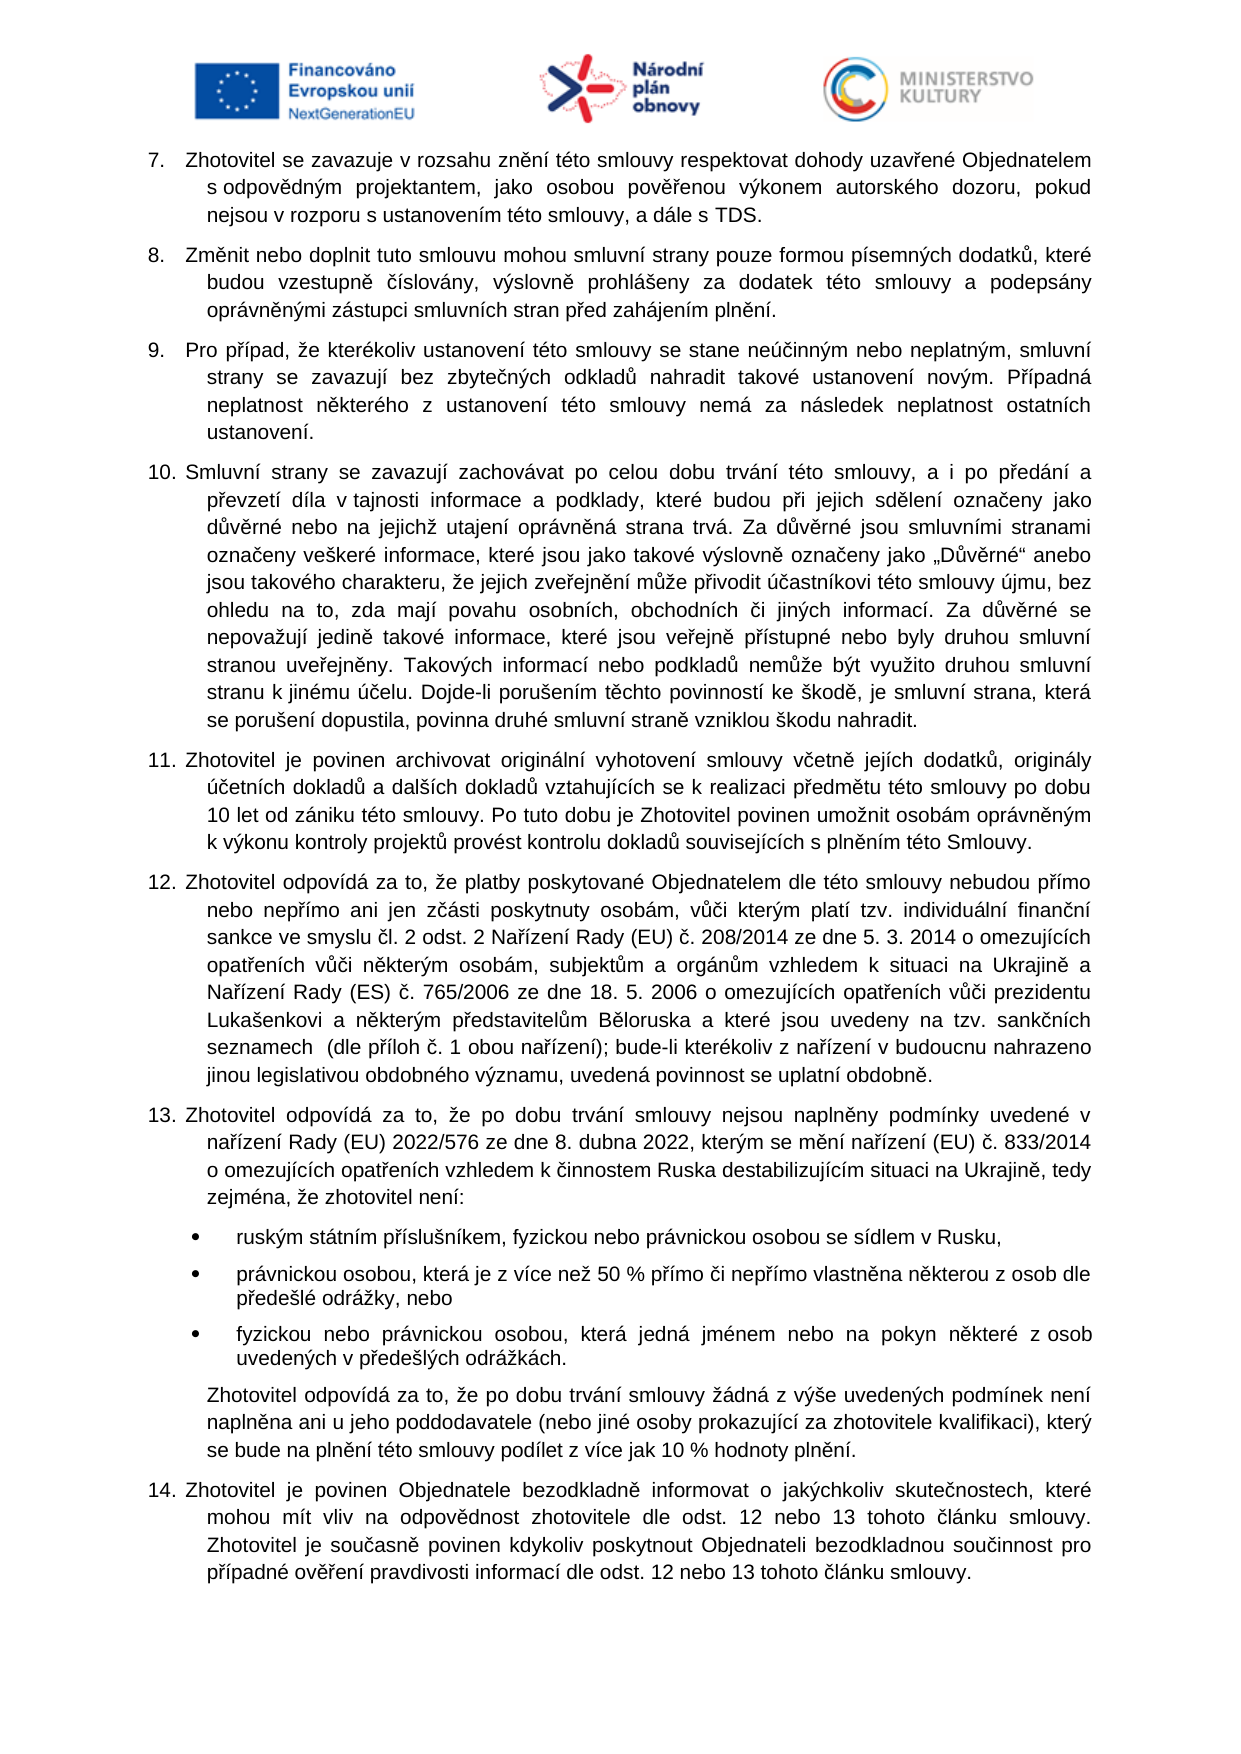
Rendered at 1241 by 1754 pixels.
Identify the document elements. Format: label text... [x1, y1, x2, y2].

list Změnit nebo doplnit tuto smlouvu mohou smluvní strany pouze formou písemných dodatků, které budou vzestupně číslovány, výslovně prohlášeny za dodatek této smlouvy a podepsány oprávněnými zástupci smluvních stran před zahájením plnění. [148, 243, 1093, 322]
list Zhotovitel odpovídá za to, že po dobu trvání smlouvy nejsou naplněny podmínky uvedené v nařízení Rady (EU) 2022/576 ze dne 8. dubna 2022, kterým se mění nařízení (EU) č. 833/2014 o omezujících opatřeních vzhledem k činnostem Ruska destabilizujícím situaci na Ukrajině, tedy zejména, že zhotovitel není: [148, 1103, 1093, 1209]
text Zhotovitel odpovídá za to, že po dobu trvání smlouvy žádná z výše uvedených podmínek není naplněna ani u jeho poddodavatele (nebo jiné osoby prokazující za zhotovitele kvalifikaci), který se bude na plnění této smlouvy podílet z více jak 10 % hodnoty plnění. [207, 1383, 1093, 1462]
list Zhotovitel je povinen Objednatele bezodkladně informovat o jakýchkoliv skutečnostech, které mohou mít vliv na odpovědnost zhotovitele dle odst. 12 nebo 13 tohoto článku smlouvy. Zhotovitel je současně povinen kdykoliv poskytnout Objednateli bezodkladnou součinnost pro případné ověření pravdivosti informací dle odst. 12 nebo 13 tohoto článku smlouvy. [148, 1478, 1093, 1584]
list právnickou osobou, která je z více než 50 % přímo či nepřímo vlastněna některou z osob dle předešlé odrážky, nebo [192, 1262, 1093, 1310]
list Zhotovitel je povinen archivovat originální vyhotovení smlouvy včetně jejích dodatků, originály účetních dokladů a dalších dokladů vztahujících se k realizaci předmětu této smlouvy po dobu 10 let od zániku této smlouvy. Po tuto dobu je Zhotovitel povinen umožnit osobám oprávněným k výkonu kontroly projektů provést kontrolu dokladů souvisejících s plněním této Smlouvy. [148, 748, 1093, 854]
list Smluvní strany se zavazují zachovávat po celou dobu trvání této smlouvy, a i po předání a převzetí díla v tajnosti informace a podklady, které budou při jejich sdělení označeny jako důvěrné nebo na jejichž utajení oprávněná strana trvá. Za důvěrné jsou smluvními stranami označeny veškeré informace, které jsou jako takové výslovně označeny jako „Důvěrné“ anebo jsou takového charakteru, že jejich zveřejnění může přivodit účastníkovi této smlouvy újmu, bez ohledu na to, zda mají povahu osobních, obchodních či jiných informací. Za důvěrné se nepovažují jedině takové informace, které jsou veřejně přístupné nebo byly druhou smluvní stranou uveřejněny. Takových informací nebo podkladů nemůže být využito druhou smluvní stranu k jinému účelu. Dojde-li porušením těchto povinností ke škodě, je smluvní strana, která se porušení dopustila, povinna druhé smluvní straně vzniklou škodu nahradit. [148, 460, 1093, 732]
list Pro případ, že kterékoliv ustanovení této smlouvy se stane neúčinným nebo neplatným, smluvní strany se zavazují bez zbytečných odkladů nahradit takové ustanovení novým. Případná neplatnost některého z ustanovení této smlouvy nemá za následek neplatnost ostatních ustanovení. [148, 338, 1093, 444]
list Zhotovitel se zavazuje v rozsahu znění této smlouvy respektovat dohody uzavřené Objednatelem s odpovědným projektantem, jako osobou pověřenou výkonem autorského dozoru, pokud nejsou v rozporu s ustanovením této smlouvy, a dále s TDS. [148, 148, 1093, 227]
list ruským státním příslušníkem, fyzickou nebo právnickou osobou se sídlem v Rusku, [192, 1225, 1093, 1249]
list Zhotovitel odpovídá za to, že platby poskytované Objednatelem dle této smlouvy nebudou přímo nebo nepřímo ani jen zčásti poskytnuty osobám, vůči kterým platí tzv. individuální finanční sankce ve smyslu čl. 2 odst. 2 Nařízení Rady (EU) č. 208/2014 ze dne 5. 3. 2014 o omezujících opatřeních vůči některým osobám, subjektům a orgánům vzhledem k situaci na Ukrajině a Nařízení Rady (ES) č. 765/2006 ze dne 18. 5. 2006 o omezujících opatřeních vůči prezidentu Lukašenkovi a některým představitelům Běloruska a které jsou uvedeny na tzv. sankčních seznamech (dle příloh č. 1 obou nařízení); bude-li kterékoliv z nařízení v budoucnu nahrazeno jinou legislativou obdobného významu, uvedená povinnost se uplatní obdobně. [148, 870, 1093, 1087]
picture [147, 31, 1093, 148]
list fyzickou nebo právnickou osobou, která jedná jménem nebo na pokyn některé z osob uvedených v předešlých odrážkách. [192, 1322, 1093, 1370]
